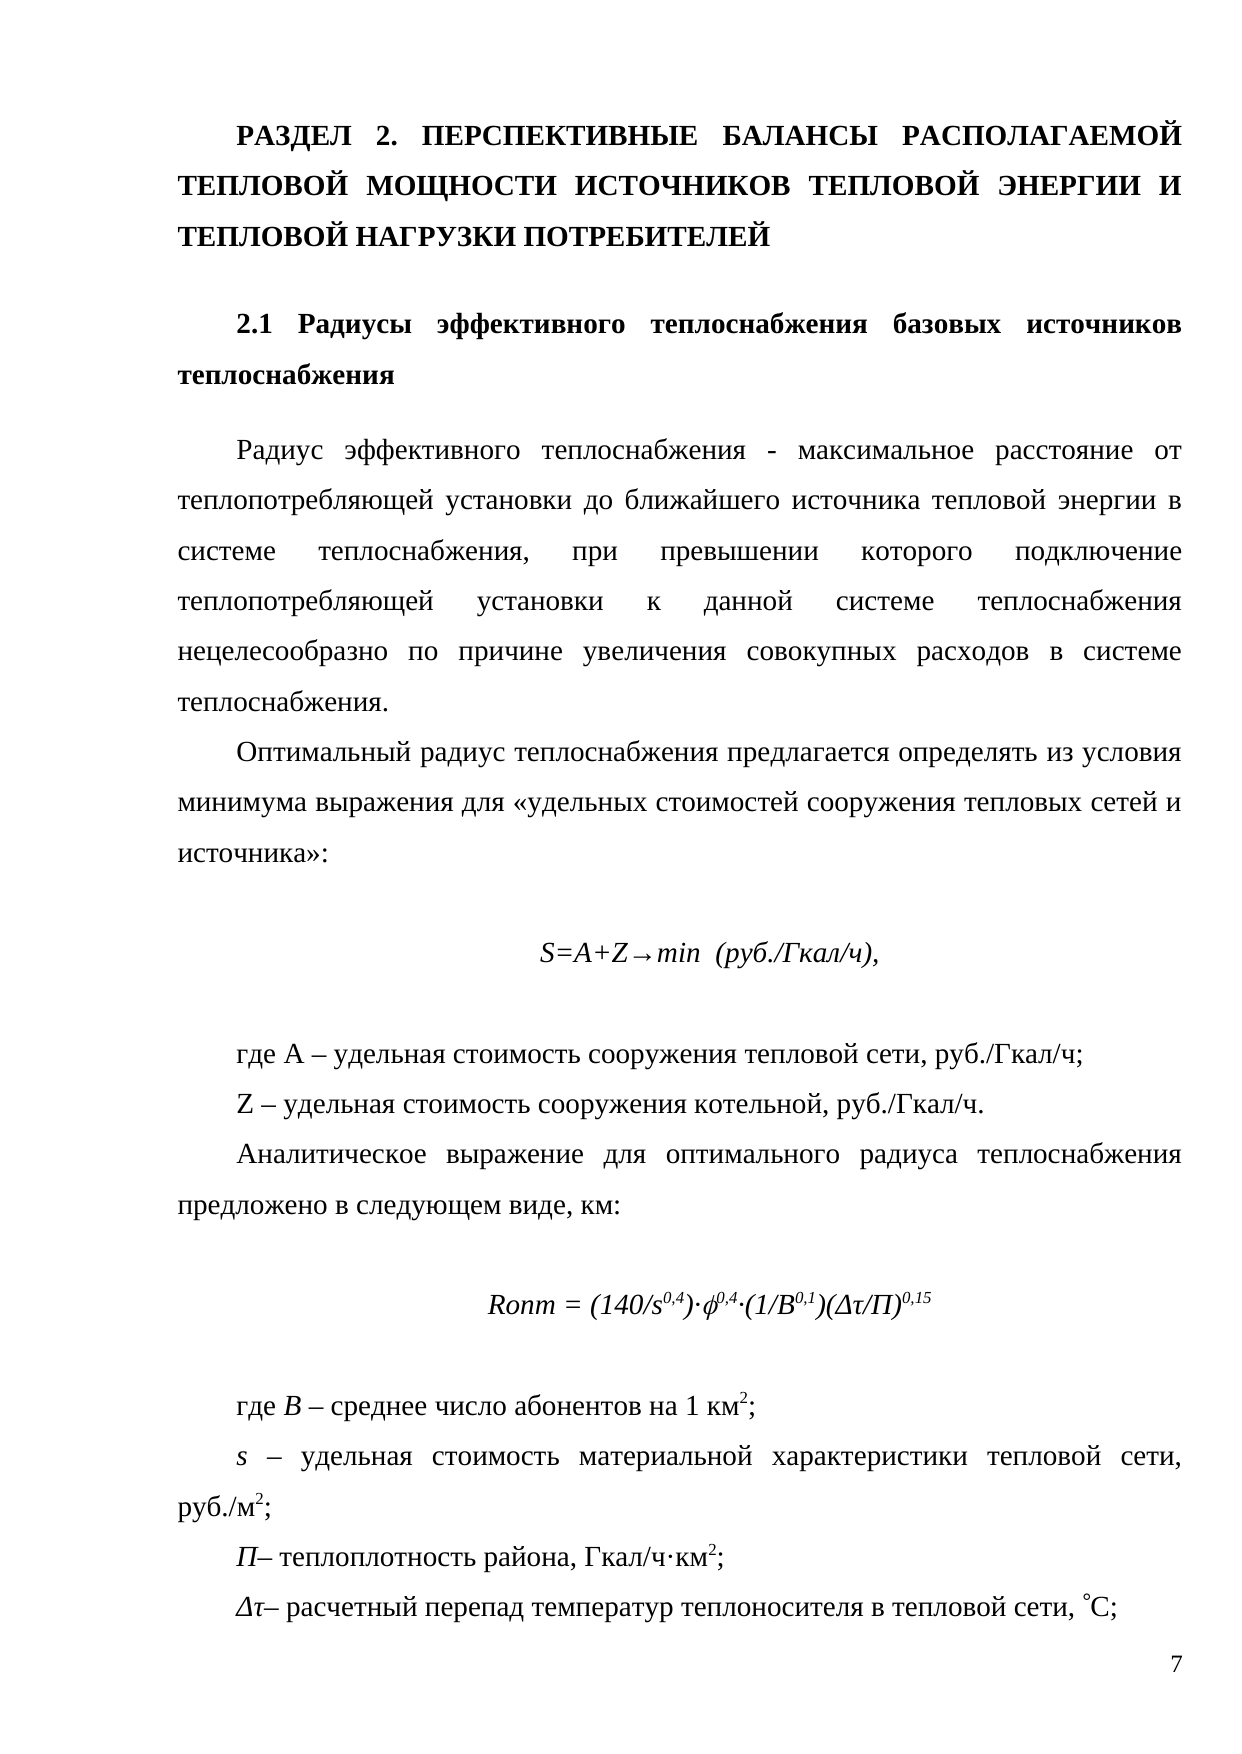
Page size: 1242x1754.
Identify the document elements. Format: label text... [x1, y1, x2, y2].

text Z – удельная стоимость сооружения котельной, руб./Гкал/ч. [177, 1086, 1183, 1120]
text 2.1 Радиусы эффективного теплоснабжения базовых источников теплоснабжения [177, 307, 1183, 390]
text Rопт = (140/s0,4)·0,4·(1/B0,1)(Δτ/П)0,15 [177, 1287, 1183, 1321]
text Радиус эффективного теплоснабжения - максимальное расстояние от теплопотребляющей установки до ближайшего источника тепловой энергии в системе теплоснабжения, при превышении которого подключение теплопотребляющей установки к данной системе теплоснабжения нецелесообразно по причине увеличения совокупных расходов в системе теплоснабжения. [177, 432, 1183, 717]
text Δτ– расчетный перепад температур теплоносителя в тепловой сети, C; [177, 1589, 1183, 1623]
text где A – удельная стоимость сооружения тепловой сети, руб./Гкал/ч; [177, 1036, 1183, 1069]
text s – удельная стоимость материальной характеристики тепловой сети, руб./м2; [177, 1438, 1183, 1522]
text П– теплоплотность района, Гкал/ч·км2; [177, 1539, 1183, 1573]
text Оптимальный радиус теплоснабжения предлагается определять из условия минимума выражения для «удельных стоимостей сооружения тепловых сетей и источника»: [177, 734, 1183, 868]
text S=A+Z→min (руб./Гкал/ч), [177, 935, 1183, 969]
text Аналитическое выражение для оптимального радиуса теплоснабжения предложено в следующем виде, км: [177, 1137, 1183, 1220]
text где B – среднее число абонентов на 1 км2; [177, 1388, 1183, 1422]
text РАЗДЕЛ 2. ПЕРСПЕКТИВНЫЕ БАЛАНСЫ РАСПОЛАГАЕМОЙ ТЕПЛОВОЙ МОЩНОСТИ ИСТОЧНИКОВ ТЕПЛОВОЙ ЭНЕРГИИ И ТЕПЛОВОЙ НАГРУЗКИ ПОТРЕБИТЕЛЕЙ [177, 118, 1183, 252]
